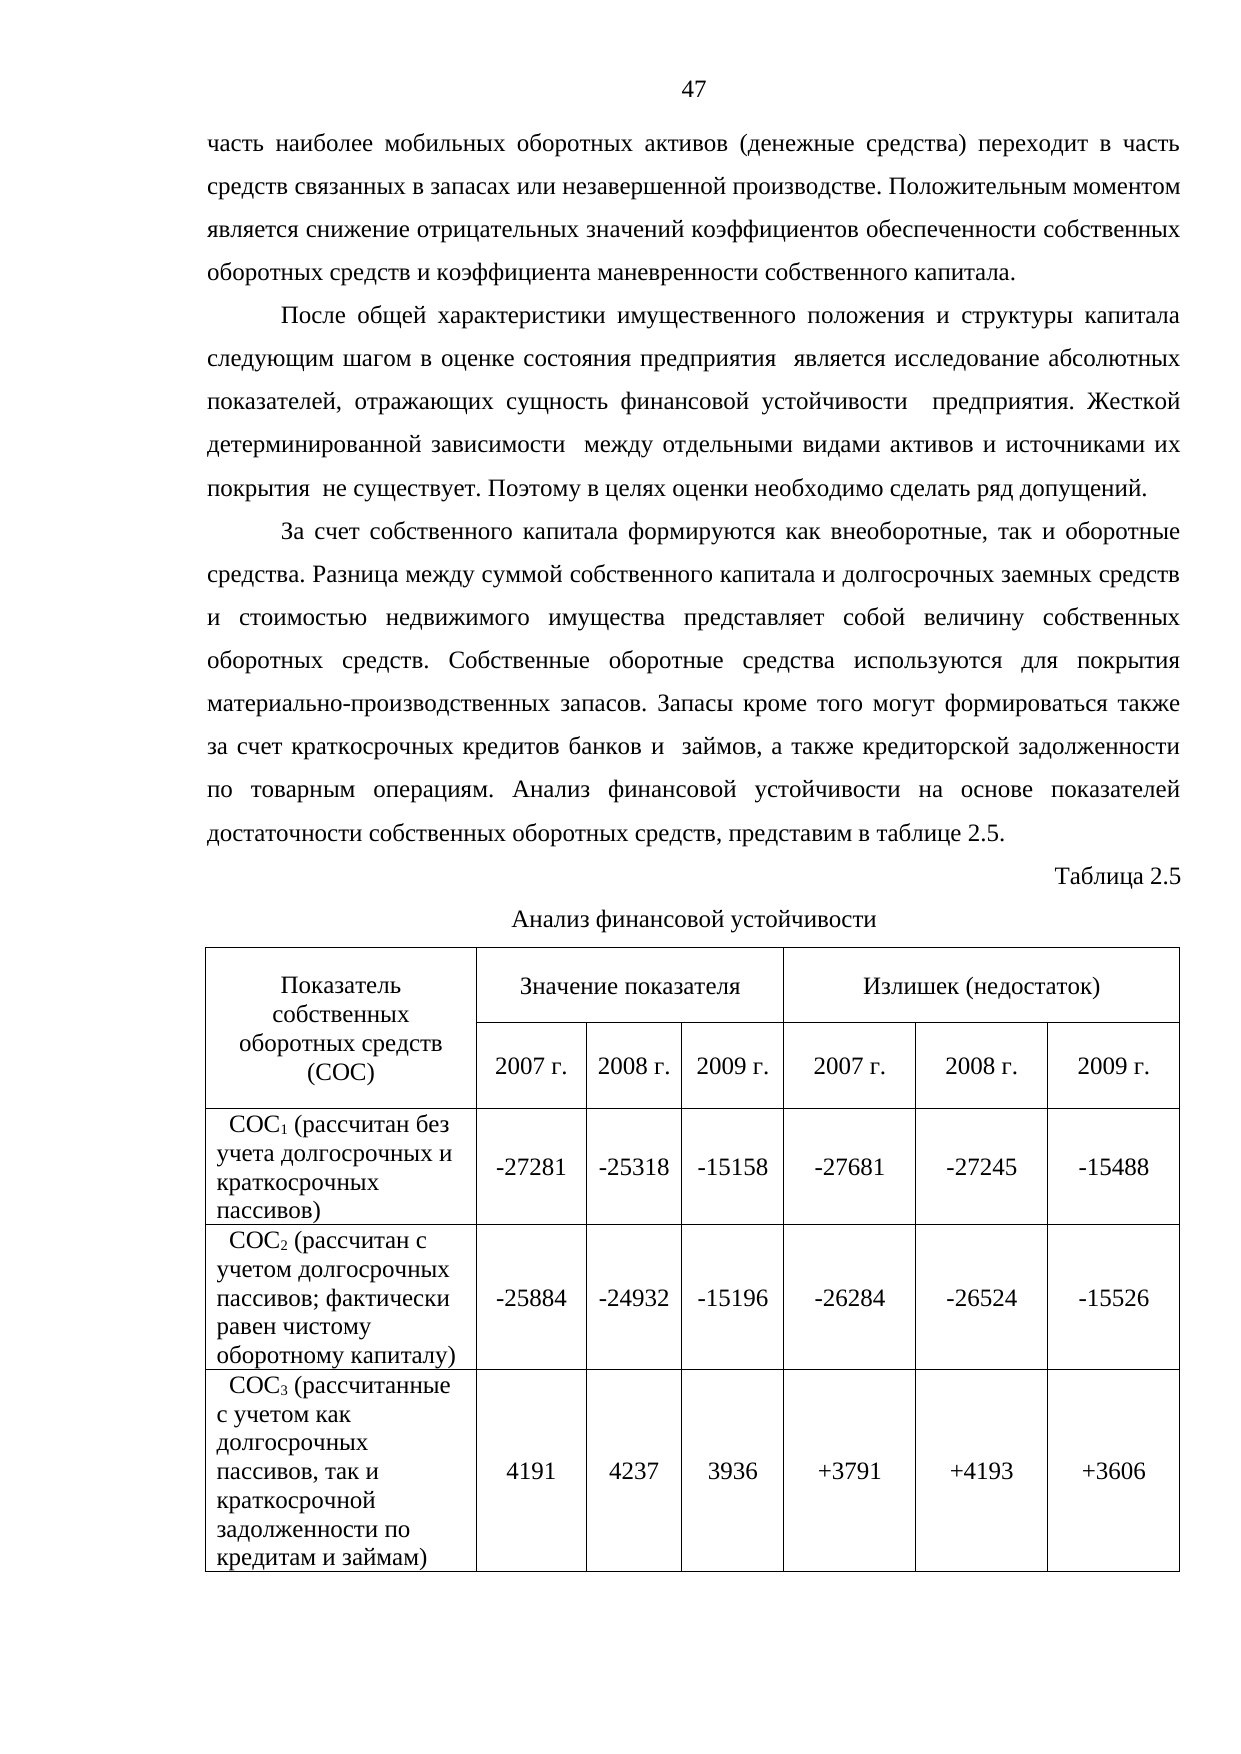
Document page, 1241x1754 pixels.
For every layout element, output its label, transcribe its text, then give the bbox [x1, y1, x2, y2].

table_cell -15196 [682, 1225, 783, 1369]
table_cell +4193 [916, 1370, 1047, 1571]
table_cell 4191 [477, 1370, 586, 1571]
table_cell 2008 г. [916, 1023, 1047, 1108]
table_cell +3606 [1048, 1370, 1179, 1571]
table_header Значение показателя [477, 948, 783, 1022]
table_cell -27245 [916, 1109, 1047, 1224]
text За счет собственного капитала формируются как внеоборотные, так и оборотные средства. Разница между суммой собственного капитала и долгосрочных заемных средств и стоимостью недвижимого имущества представляет собой величину собственных оборотных средств. Собственные оборотные средства используются для покрытия материально-производственных запасов. Запасы кроме того могут формироваться также за счет краткосрочных кредитов банков и займов, а также кредиторской задолженности по товарным операциям. Анализ финансовой устойчивости на основе показателей достаточности собственных оборотных средств, представим в таблице 2.5. [207, 516, 1181, 846]
table_cell +3791 [784, 1370, 915, 1571]
table_cell -24932 [587, 1225, 681, 1369]
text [207, 128, 1181, 286]
table_cell -26524 [916, 1225, 1047, 1369]
table_cell -15158 [682, 1109, 783, 1224]
table_cell 4237 [587, 1370, 681, 1571]
table_cell СОС2 (рассчитан с учетом долгосрочных пассивов; фактически равен чистому оборотному капиталу) [206, 1225, 476, 1369]
table_cell 3936 [682, 1370, 783, 1571]
table_cell СОС1 (рассчитан без учета долгосрочных и краткосрочных пассивов) [206, 1109, 476, 1224]
table_cell -27681 [784, 1109, 915, 1224]
table_cell -15526 [1048, 1225, 1179, 1369]
table_header Излишек (недостаток) [784, 948, 1179, 1022]
table_cell -26284 [784, 1225, 915, 1369]
table_cell -25884 [477, 1225, 586, 1369]
table_cell 2009 г. [1048, 1023, 1179, 1108]
table_cell СОС3 (рассчитанные с учетом как долгосрочных пассивов, так и краткосрочной задолженности по кредитам и займам) [206, 1370, 476, 1571]
text После общей характеристики имущественного положения и структуры капитала следующим шагом в оценке состояния предприятия является исследование абсолютных показателей, отражающих сущность финансовой устойчивости предприятия. Жесткой детерминированной зависимости между отдельными видами активов и источниками их покрытия не существует. Поэтому в целях оценки необходимо сделать ряд допущений. [207, 300, 1181, 501]
table_header Показатель собственных оборотных средств (СОС) [206, 948, 476, 1108]
table_cell -15488 [1048, 1109, 1179, 1224]
table_cell 2008 г. [587, 1023, 681, 1108]
table_cell 2009 г. [682, 1023, 783, 1108]
text Анализ финансовой устойчивости [207, 904, 1181, 933]
text Таблица 2.5 [207, 861, 1181, 889]
table_cell 2007 г. [784, 1023, 915, 1108]
table_cell -25318 [587, 1109, 681, 1224]
table_cell -27281 [477, 1109, 586, 1224]
table_cell 2007 г. [477, 1023, 586, 1108]
